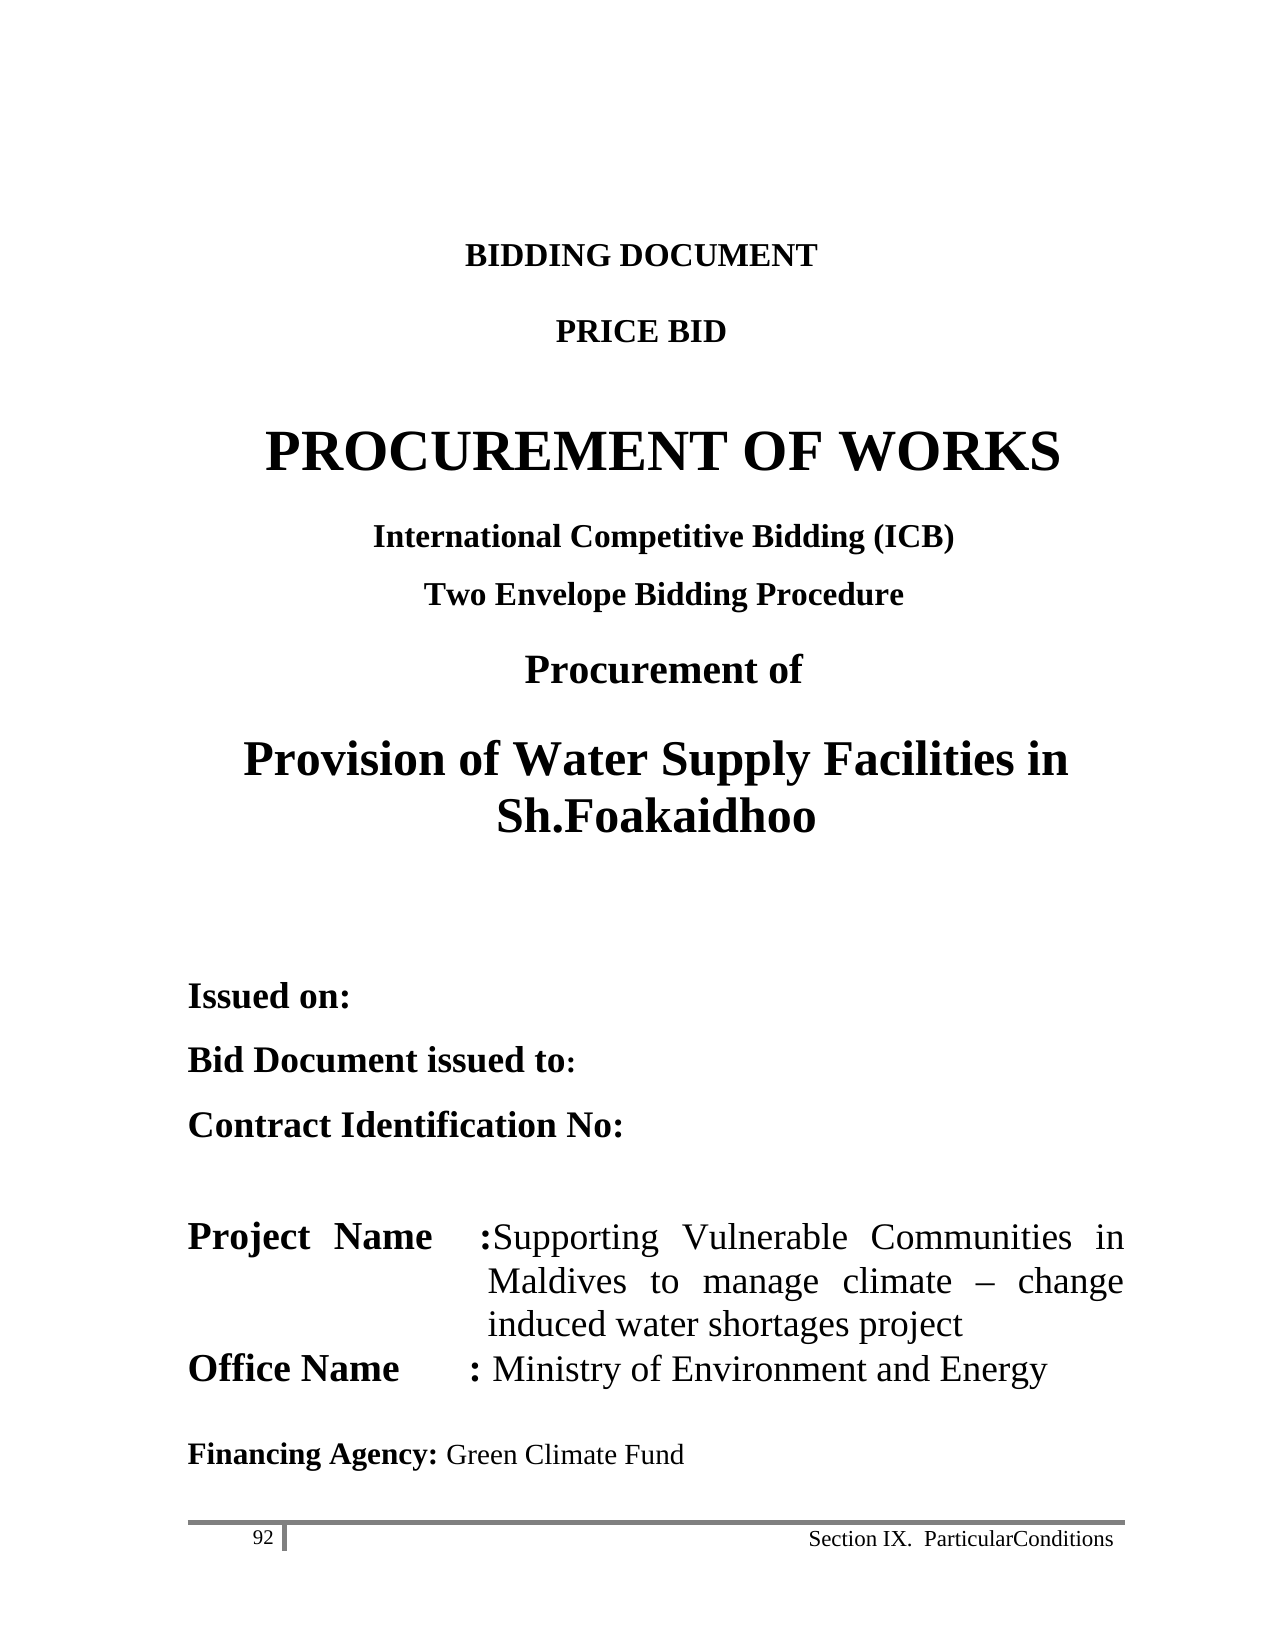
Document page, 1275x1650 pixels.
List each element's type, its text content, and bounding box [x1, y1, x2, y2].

text Provision of Water Supply Facilities in Sh.Foakaidhoo [187, 729, 1125, 844]
subtitle BIDDING DOCUMENT [187, 236, 1095, 274]
text Procurement of [225, 644, 1102, 692]
text International Competitive Bidding (ICB) [225, 517, 1102, 555]
text Office Name : Ministry of Environment and Energy [187, 1344, 1125, 1390]
text Bid Document issued to: [187, 1038, 1102, 1081]
text Two Envelope Bidding Procedure [225, 574, 1102, 613]
text PROCUREMENT OF WORKS [225, 416, 1102, 483]
text Project Name :Supporting Vulnerable Communities in Maldives to manage climate – change induced water shortages project [187, 1213, 1125, 1344]
text Contract Identification No: [187, 1102, 1102, 1146]
subtitle PRICE BID [187, 312, 1095, 350]
text Financing Agency: Green Climate Fund [187, 1435, 1125, 1471]
text Issued on: [187, 973, 1102, 1016]
